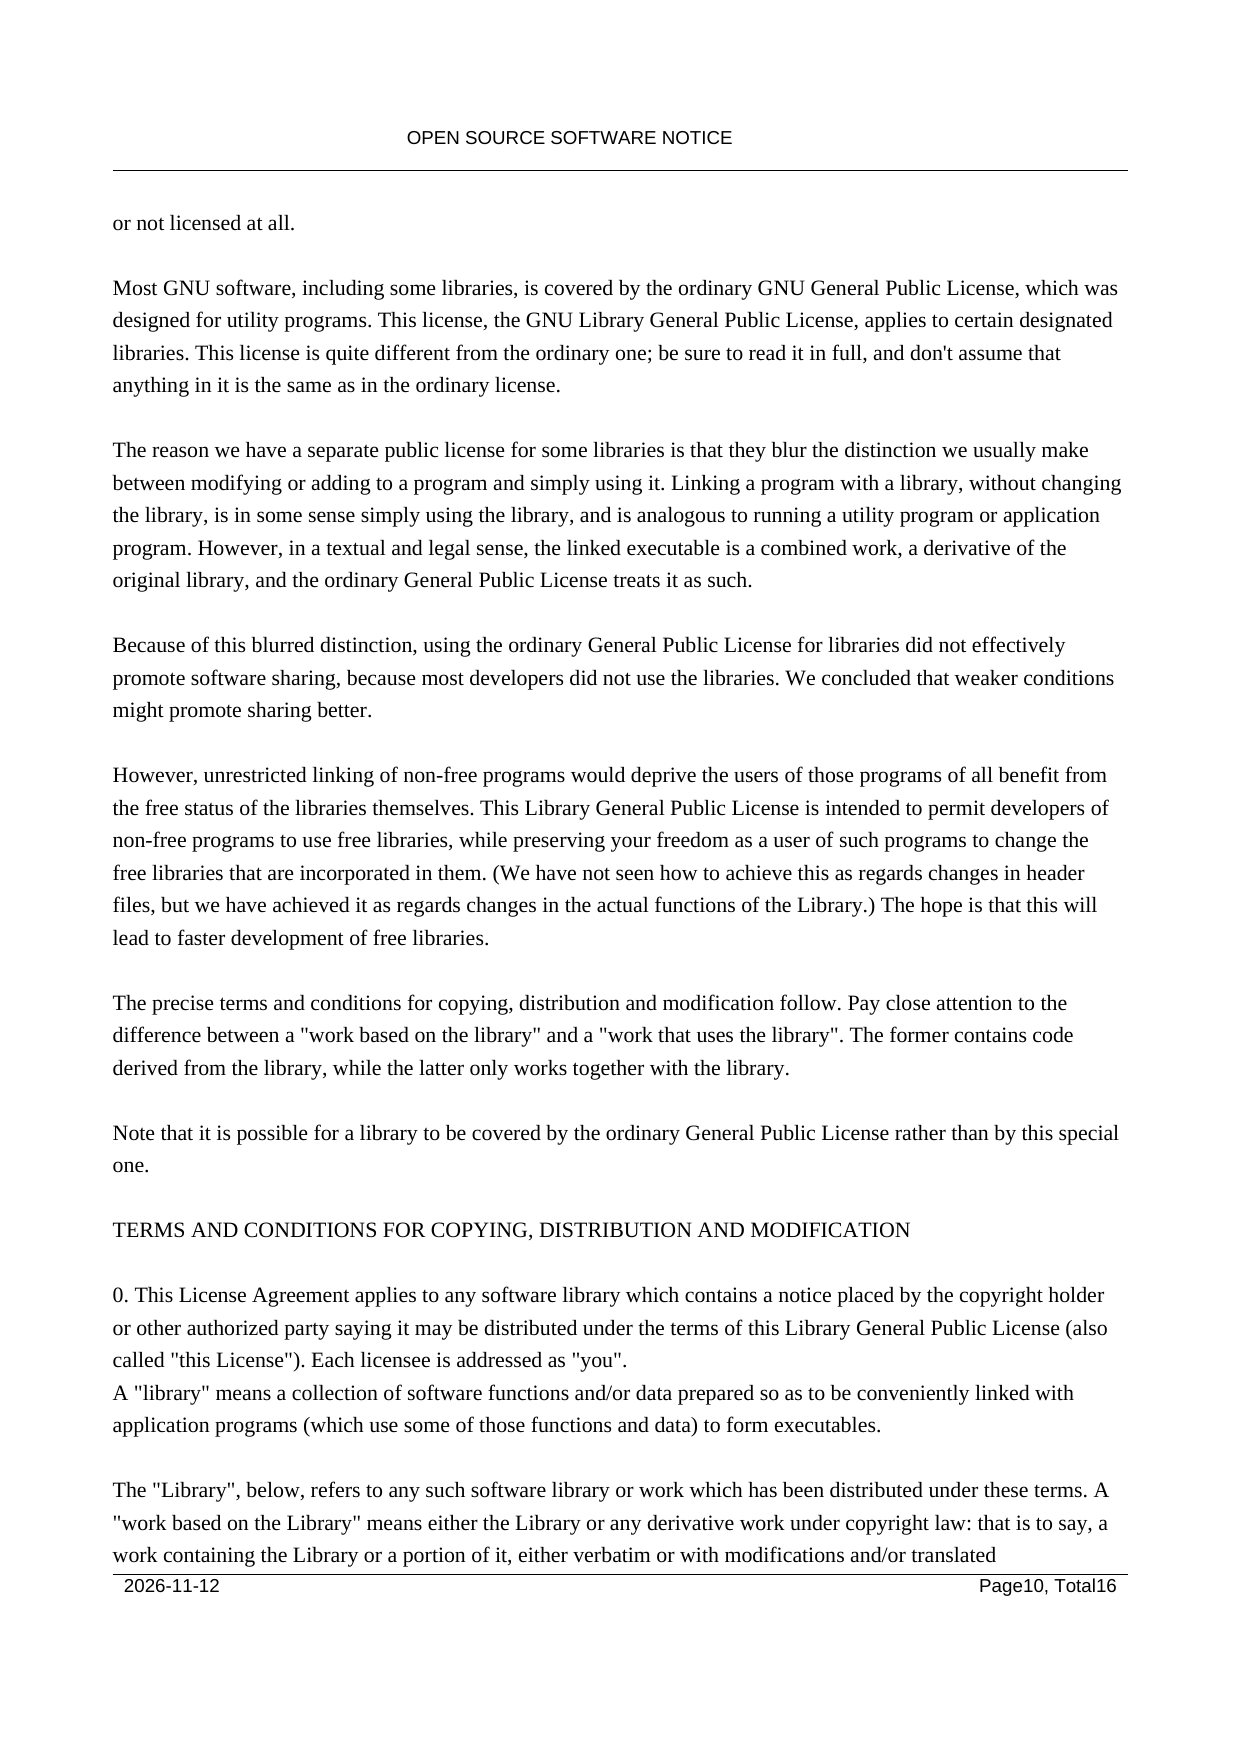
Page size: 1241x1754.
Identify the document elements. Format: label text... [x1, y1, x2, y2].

text Note that it is possible for a library to be covered by the ordinary General Public License rather than by this special one. [112, 1116, 1128, 1181]
text However, unrestricted linking of non-free programs would deprive the users of those programs of all benefit from the free status of the libraries themselves. This Library General Public License is intended to permit developers of non-free programs to use free libraries, while preserving your freedom as a user of such programs to change the free libraries that are incorporated in them. (We have not seen how to achieve this as regards changes in header files, but we have achieved it as regards changes in the actual functions of the Library.) The hope is that this will lead to faster development of free libraries. [112, 759, 1128, 954]
text Most GNU software, including some libraries, is covered by the ordinary GNU General Public License, which was designed for utility programs. This license, the GNU Library General Public License, applies to certain designated libraries. This license is quite different from the ordinary one; be sure to read it in full, and don't assume that anything in it is the same as in the ordinary license. [112, 271, 1128, 401]
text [112, 206, 1128, 239]
text A "library" means a collection of software functions and/or data prepared so as to be conveniently linked with application programs (which use some of those functions and data) to form executables. [112, 1376, 1128, 1441]
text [112, 1474, 1128, 1571]
text The reason we have a separate public license for some libraries is that they blur the distinction we usually make between modifying or adding to a program and simply using it. Linking a program with a library, without changing the library, is in some sense simply using the library, and is analogous to running a utility program or application program. However, in a textual and legal sense, the linked executable is a combined work, a derivative of the original library, and the ordinary General Public License treats it as such. [112, 434, 1128, 596]
text The precise terms and conditions for copying, distribution and modification follow. Pay close attention to the difference between a "work based on the library" and a "work that uses the library". The former contains code derived from the library, while the latter only works together with the library. [112, 986, 1128, 1084]
text 0. This License Agreement applies to any software library which contains a notice placed by the copyright holder or other authorized party saying it may be distributed under the terms of this Library General Public License (also called "this License"). Each licensee is addressed as "you". [112, 1279, 1128, 1376]
text TERMS AND CONDITIONS FOR COPYING, DISTRIBUTION AND MODIFICATION [112, 1214, 1128, 1246]
text Because of this blurred distinction, using the ordinary General Public License for libraries did not effectively promote software sharing, because most developers did not use the libraries. We concluded that weaker conditions might promote sharing better. [112, 629, 1128, 726]
